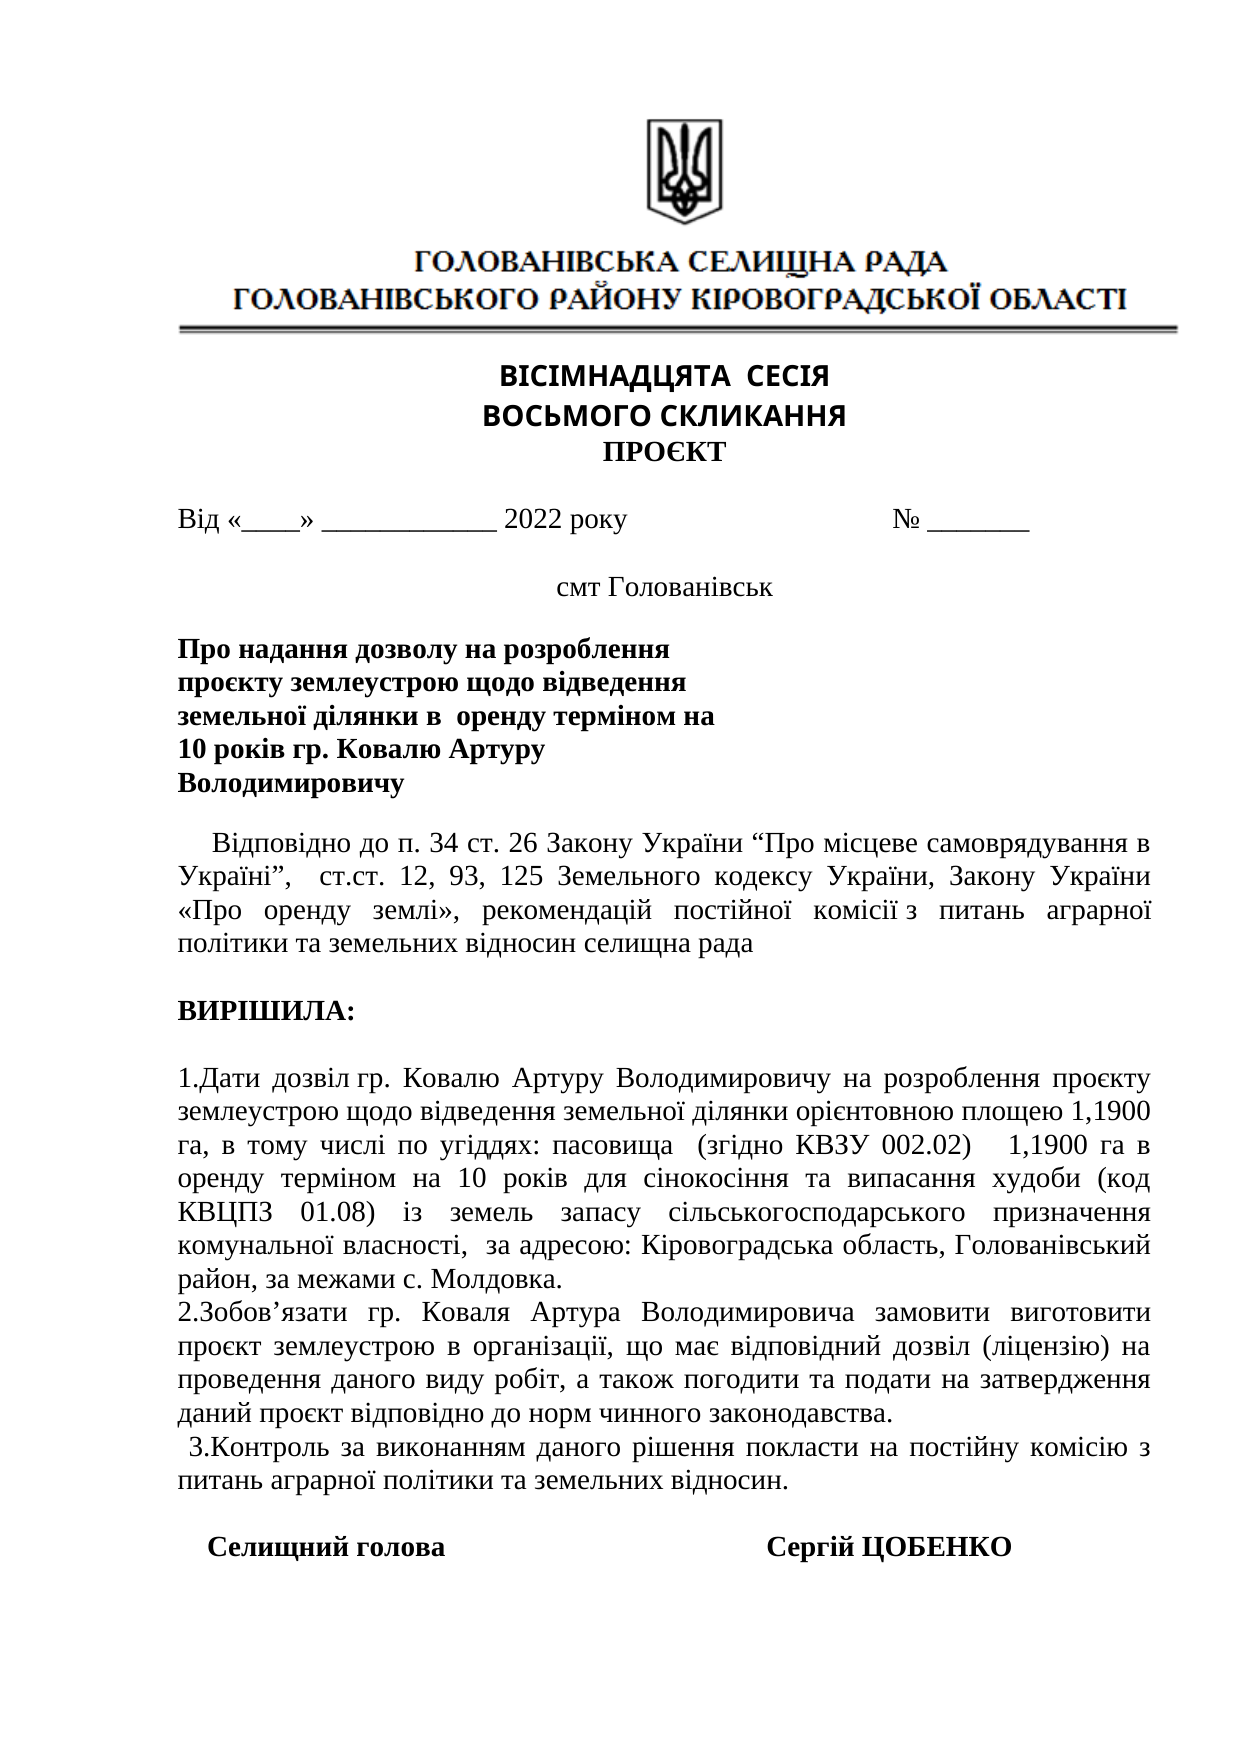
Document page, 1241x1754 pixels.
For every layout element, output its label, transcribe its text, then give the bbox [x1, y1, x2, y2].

text 2.Зобов’язати гр. Коваля Артура Володимировича замовити виготовити проєкт землеустрою в організації, що має відповідний дозвіл (ліцензію) на проведення даного виду робіт, а також погодити та подати на затвердження даний проєкт відповідно до норм чинного законодавства. [177, 1294, 1152, 1429]
picture [177, 118, 1180, 344]
text Відповідно до п. 34 ст. 26 Закону України “Про місцеве самоврядування в Україні”, ст.ст. 12, 93, 125 Земельного кодексу України, Закону України «Про оренду землі», рекомендацій постійної комісії з питань аграрної політики та земельних відносин селищна рада [177, 825, 1152, 959]
text 1.Дати дозвіл гр. Ковалю Артуру Володимировичу на розроблення проєкту землеустрою щодо відведення земельної ділянки орієнтовною площею 1,1900 га, в тому числі по угіддях: пасовища (згідно КВЗУ 002.02) 1,1900 га в оренду терміном на 10 років для сінокосіння та випасання худоби (код КВЦПЗ 01.08) із земель запасу сільськогосподарського призначення комунальної власності, за адресою: Кіровоградська область, Голованівський район, за межами с. Молдовка. [177, 1060, 1152, 1294]
text ВИРІШИЛА: [177, 993, 1152, 1026]
text ПРОЄКТ [177, 434, 1152, 468]
text Володимировичу [177, 765, 740, 799]
text смт Голованівськ [177, 569, 1152, 602]
text 3.Контроль за виконанням даного рішення покласти на постійну комісію з питань аграрної політики та земельних відносин. [177, 1429, 1152, 1496]
text Селищний голова Сергій ЦОБЕНКО [177, 1529, 1152, 1563]
table_header ВІСІМНАДЦЯТА СЕСІЯ [177, 355, 1152, 395]
text Про надання дозволу на розроблення [177, 631, 740, 664]
text проєкту землеустрою щодо відведення [177, 664, 740, 698]
text земельної ділянки в оренду терміном на 10 років гр. Ковалю Артуру [177, 698, 740, 765]
table_cell ВОСЬМОГО СКЛИКАННЯ [177, 395, 1152, 434]
text Від «____» ____________ 2022 року № _______ [177, 502, 1152, 535]
